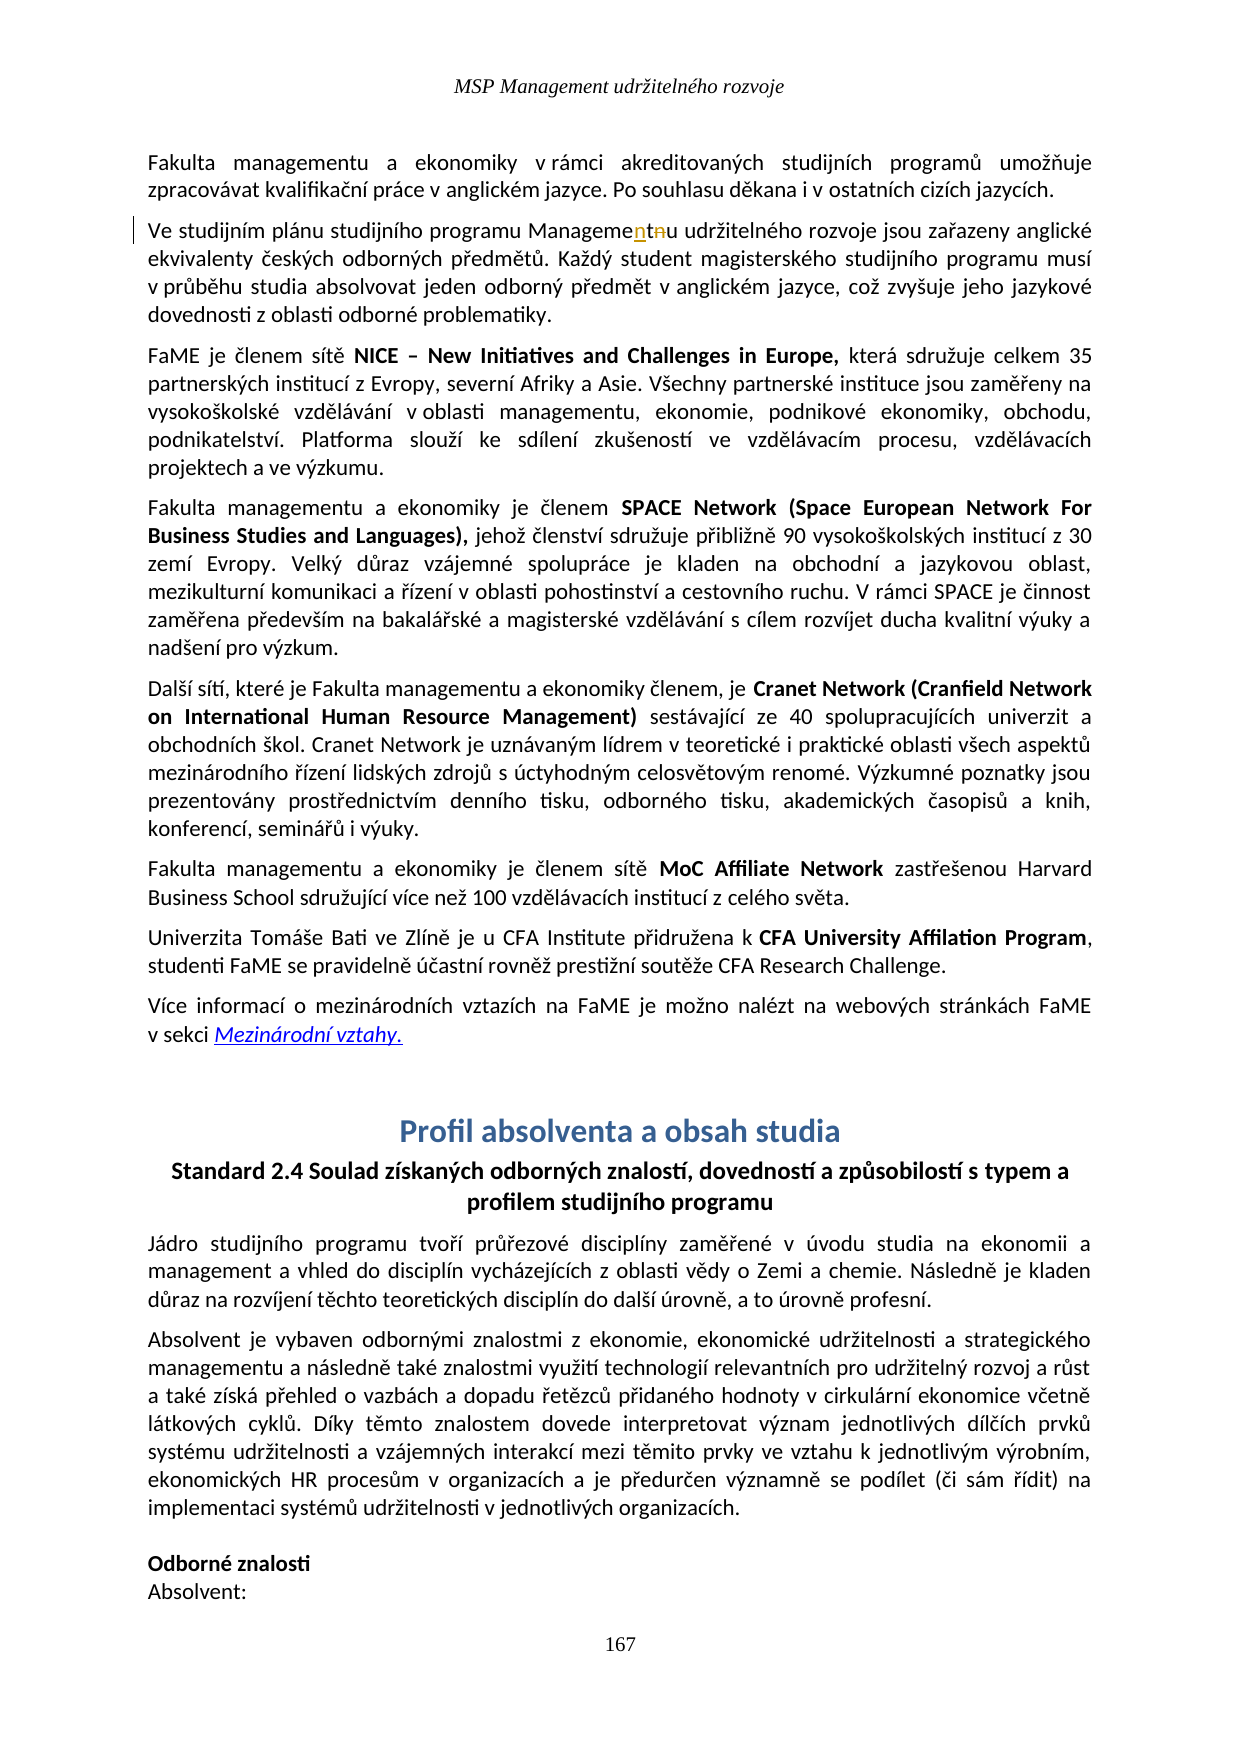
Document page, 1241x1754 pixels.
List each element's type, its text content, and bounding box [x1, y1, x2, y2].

text Odborné znalosti [148, 1549, 1093, 1577]
text Ve studijním plánu studijního programu Managemetu udržitelného rozvoje jsou zařazeny anglické ekvivalenty českých odborných předmětů. Každý student magisterského studijního programu musí v průběhu studia absolvovat jeden odborný předmět v anglickém jazyce, což zvyšuje jeho jazykové dovednosti z oblasti odborné problematiky. [148, 216, 1093, 328]
text FaME je členem sítě NICE – New Initiatives and Challenges in Europe, která sdružuje celkem 35 partnerských institucí z Evropy, severní Afriky a Asie. Všechny partnerské instituce jsou zaměřeny na vysokoškolské vzdělávání v oblasti managementu, ekonomie, podnikové ekonomiky, obchodu, podnikatelství. Platforma slouží ke sdílení zkušeností ve vzdělávacím procesu, vzdělávacích projektech a ve výzkumu. [148, 341, 1093, 481]
text Jádro studijního programu tvoří průřezové disciplíny zaměřené v úvodu studia na ekonomii a management a vhled do disciplín vycházejících z oblasti vědy o Zemi a chemie. Následně je kladen důraz na rozvíjení těchto teoretických disciplín do další úrovně, a to úrovně profesní. [148, 1229, 1093, 1313]
text Absolvent je vybaven odbornými znalostmi z ekonomie, ekonomické udržitelnosti a strategického managementu a následně také znalostmi využití technologií relevantních pro udržitelný rozvoj a růst a také získá přehled o vazbách a dopadu řetězců přidaného hodnoty v cirkulární ekonomice včetně látkových cyklů. Díky těmto znalostem dovede interpretovat význam jednotlivých dílčích prvků systému udržitelnosti a vzájemných interakcí mezi těmito prvky ve vztahu k jednotlivým výrobním, ekonomických HR procesům v organizacích a je předurčen významně se podílet (či sám řídit) na implementaci systémů udržitelnosti v jednotlivých organizacích. [148, 1325, 1093, 1521]
text Fakulta managementu a ekonomiky je členem SPACE Network (Space European Network For Business Studies and Languages), jehož členství sdružuje přibližně 90 vysokoškolských institucí z 30 zemí Evropy. Velký důraz vzájemné spolupráce je kladen na obchodní a jazykovou oblast, mezikulturní komunikaci a řízení v oblasti pohostinství a cestovního ruchu. V rámci SPACE je činnost zaměřena především na bakalářské a magisterské vzdělávání s cílem rozvíjet ducha kvalitní výuky a nadšení pro výzkum. [148, 493, 1093, 661]
text Standard 2.4 Soulad získaných odborných znalostí, dovedností a způsobilostí s typem a profilem studijního programu [148, 1155, 1093, 1216]
text Profil absolventa a obsah studia [148, 1110, 1093, 1151]
text Fakulta managementu a ekonomiky je členem sítě MoC Affiliate Network zastřešenou Harvard Business School sdružující více než 100 vzdělávacích institucí z celého světa. [148, 854, 1093, 911]
text Univerzita Tomáše Bati ve Zlíně je u CFA Institute přidružena k CFA University Affilation Program, studenti FaME se pravidelně účastní rovněž prestižní soutěže CFA Research Challenge. [148, 923, 1093, 979]
text Více informací o mezinárodních vztazích na FaME je možno nalézt na webových stránkách FaME v sekci Mezinárodní vztahy. [148, 992, 1093, 1048]
text Fakulta managementu a ekonomiky v rámci akreditovaných studijních programů umožňuje zpracovávat kvalifikační práce v anglickém jazyce. Po souhlasu děkana i v ostatních cizích jazycích. [148, 148, 1093, 204]
text Absolvent: [148, 1577, 1093, 1605]
text Další sítí, které je Fakulta managementu a ekonomiky členem, je Cranet Network (Cranfield Network on International Human Resource Management) sestávající ze 40 spolupracujících univerzit a obchodních škol. Cranet Network je uznávaným lídrem v teoretické i praktické oblasti všech aspektů mezinárodního řízení lidských zdrojů s úctyhodným celosvětovým renomé. Výzkumné poznatky jsou prezentovány prostřednictvím denního tisku, odborného tisku, akademických časopisů a knih, konferencí, seminářů i výuky. [148, 674, 1093, 842]
